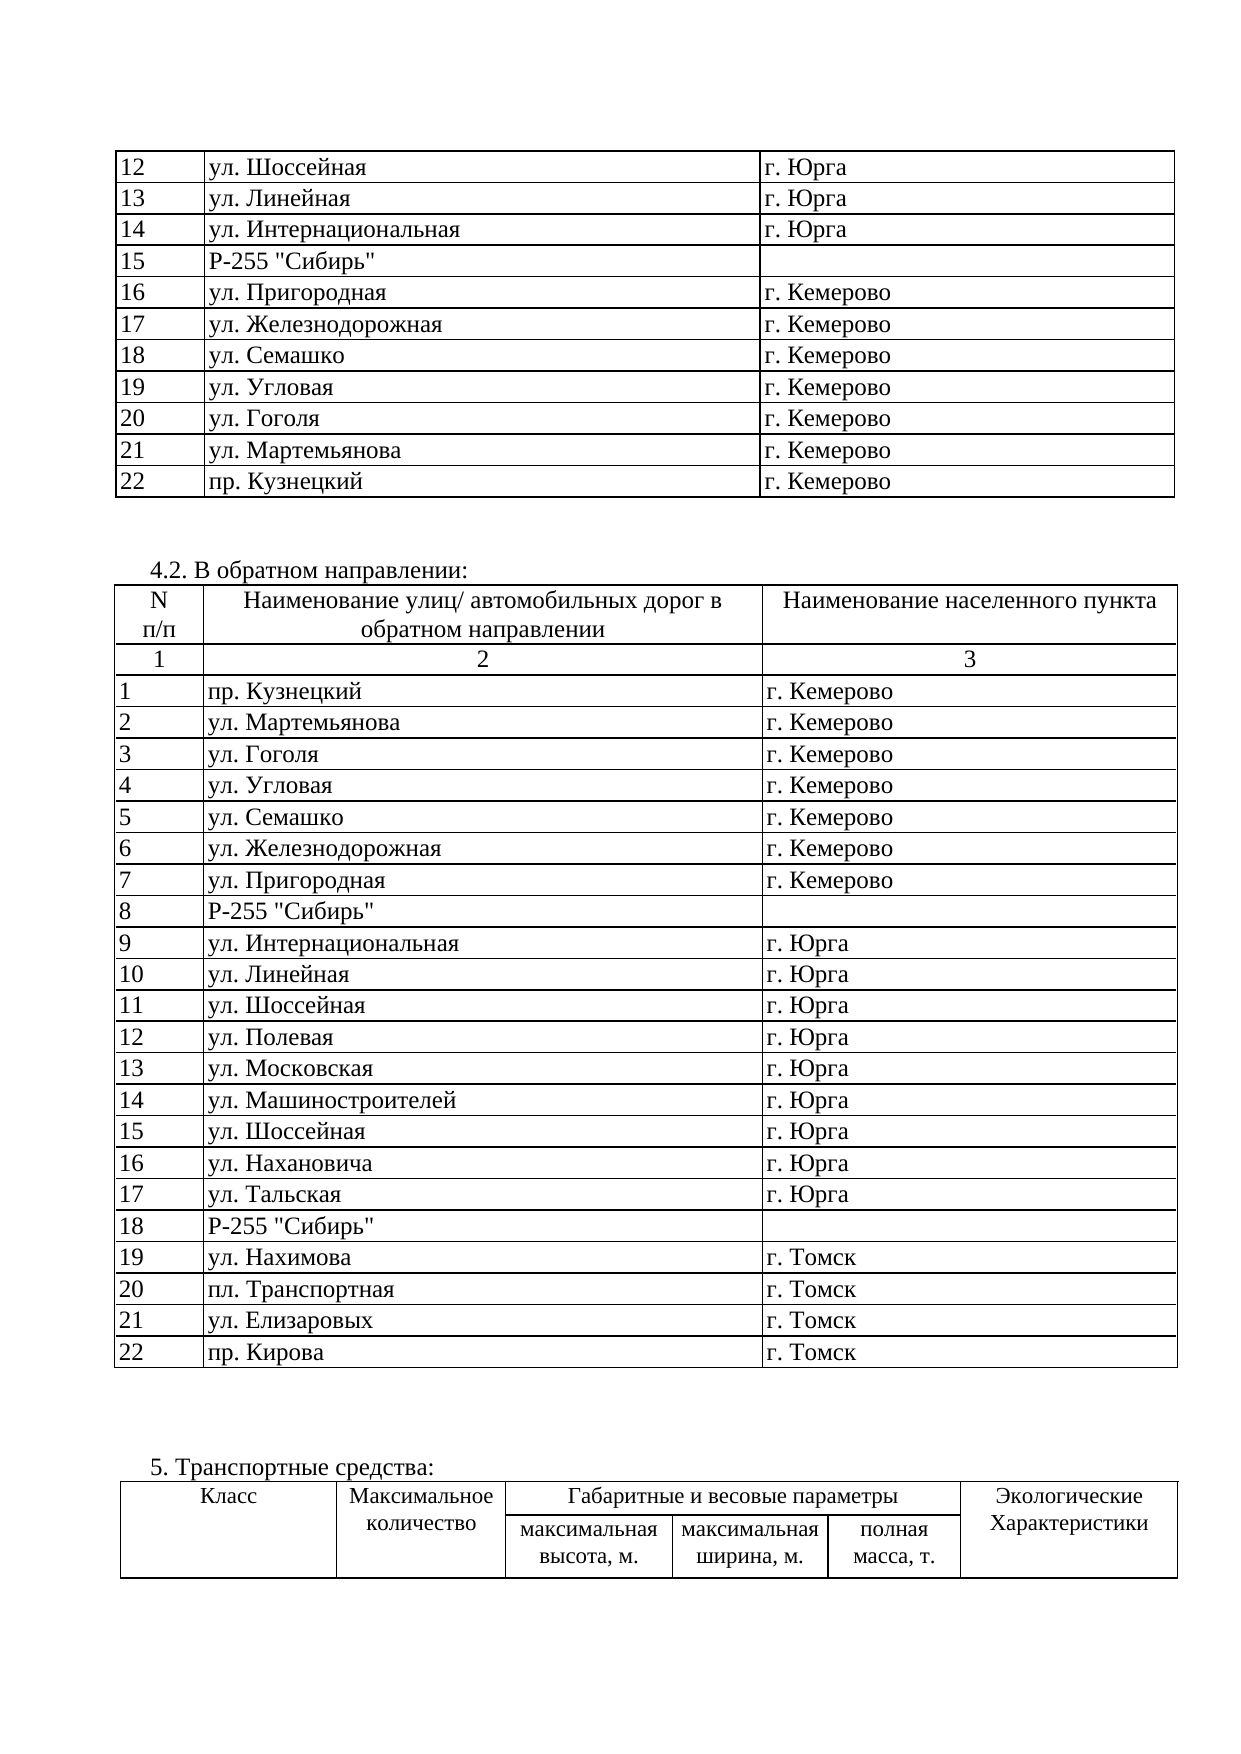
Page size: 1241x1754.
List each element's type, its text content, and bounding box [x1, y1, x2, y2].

table_cell ул. Железнодорожная [205, 309, 759, 339]
table_cell 10 [115, 959, 203, 989]
table_cell 8 [115, 896, 203, 926]
table_cell 6 [115, 833, 203, 863]
table_cell г. Юрга [763, 1083, 1177, 1115]
table_cell г. Юрга [763, 1178, 1177, 1209]
table_cell г. Кемерово [763, 737, 1177, 769]
table_cell г. Юрга [763, 1146, 1177, 1178]
table_cell г. Кемерово [763, 863, 1177, 894]
table_header N п/п [115, 586, 203, 643]
table_cell Р-255 "Сибирь" [204, 1211, 762, 1241]
table_cell г. Томск [763, 1304, 1177, 1335]
table_cell 14 [117, 215, 204, 244]
table_cell ул. Интернациональная [204, 928, 762, 957]
table_cell 5 [115, 801, 203, 832]
table_cell г. Юрга [763, 1052, 1177, 1083]
table_cell г. Кемерово [761, 435, 1174, 464]
table_cell ул. Шоссейная [204, 1116, 762, 1146]
table_cell 4 [115, 770, 203, 800]
table_cell 15 [115, 1116, 203, 1146]
table_cell максимальная высота, м. [506, 1516, 672, 1577]
table_cell г. Кемерово [763, 706, 1177, 737]
table_cell ул. Линейная [205, 183, 759, 213]
table_cell 3 [115, 738, 203, 769]
text 4.2. В обратном направлении: [150, 555, 1090, 584]
table_cell ул. Пригородная [205, 277, 759, 307]
table_cell 19 [115, 1242, 203, 1272]
table_cell 22 [115, 1336, 203, 1366]
table_cell 22 [117, 466, 204, 496]
table_cell 2 [204, 645, 762, 674]
table_cell г. Кемерово [763, 832, 1177, 863]
table_cell г. Кемерово [761, 340, 1174, 370]
table_cell пр. Кузнецкий [204, 676, 762, 706]
table_cell ул. Мартемьянова [205, 435, 759, 464]
table_cell г. Кемерово [761, 466, 1174, 496]
table_cell [763, 895, 1177, 926]
table_cell 21 [115, 1305, 203, 1335]
table_cell пл. Транспортная [204, 1274, 762, 1303]
table_cell [761, 246, 1174, 276]
table_cell пр. Кирова [204, 1337, 762, 1366]
table_cell ул. Угловая [205, 372, 759, 402]
table_cell 21 [117, 435, 204, 464]
table_cell 18 [117, 340, 204, 370]
table_cell 20 [117, 403, 204, 433]
table_cell ул. Гоголя [204, 739, 762, 769]
table_cell ул. Семашко [204, 802, 762, 832]
table_cell ул. Линейная [204, 959, 762, 989]
table_cell г. Кемерово [761, 372, 1174, 402]
table_cell г. Юрга [761, 152, 1174, 181]
table_cell г. Кемерово [763, 674, 1177, 706]
table_cell г. Томск [763, 1241, 1177, 1272]
table_cell г. Кемерово [761, 403, 1174, 433]
table_cell г. Юрга [761, 215, 1174, 244]
table_cell 16 [115, 1147, 203, 1178]
table_cell г. Юрга [763, 958, 1177, 989]
table_cell г. Юрга [763, 989, 1177, 1020]
table_cell ул. Угловая [204, 770, 762, 800]
table_cell ул. Пригородная [204, 865, 762, 894]
table_cell 17 [115, 1179, 203, 1209]
table_cell ул. Интернациональная [205, 215, 759, 244]
table_cell 13 [117, 183, 204, 213]
table_cell 1 [115, 675, 203, 706]
table_cell г. Кемерово [761, 277, 1174, 307]
table_cell 3 [763, 643, 1177, 674]
table_cell ул. Московская [204, 1053, 762, 1083]
table_cell 20 [115, 1273, 203, 1303]
table_cell 19 [117, 372, 204, 402]
table_cell г. Кемерово [763, 800, 1177, 832]
table_cell г. Юрга [763, 1115, 1177, 1146]
table_header Наименование населенного пункта [763, 586, 1177, 643]
table_cell 2 [115, 707, 203, 737]
table_cell ул. Елизаровых [204, 1305, 762, 1335]
table_cell максимальная ширина, м. [673, 1516, 827, 1577]
table_cell ул. Машиностроителей [204, 1085, 762, 1115]
table_cell ул. Мартемьянова [204, 707, 762, 737]
table_cell 18 [115, 1210, 203, 1241]
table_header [961, 1482, 1177, 1577]
table_header Класс [121, 1482, 336, 1577]
table_cell 7 [115, 864, 203, 894]
table_cell г. Юрга [763, 1020, 1177, 1052]
table_cell ул. Нахановича [204, 1148, 762, 1178]
table_cell 9 [115, 927, 203, 957]
table_header Наименование улиц/ автомобильных дорог в обратном направлении [204, 586, 762, 643]
table_cell ул. Гоголя [205, 403, 759, 433]
table_cell г. Юрга [763, 926, 1177, 957]
table_cell пр. Кузнецкий [205, 466, 759, 496]
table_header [337, 1482, 505, 1577]
table_cell Р-255 "Сибирь" [205, 246, 759, 276]
table_cell 13 [115, 1053, 203, 1083]
table_cell г. Томск [763, 1335, 1177, 1366]
table_cell полная масса, т. [829, 1516, 960, 1577]
table_cell 14 [115, 1084, 203, 1115]
table_cell [763, 1209, 1177, 1241]
table_cell 16 [117, 277, 204, 307]
table_cell Р-255 "Сибирь" [204, 896, 762, 926]
table_cell 17 [117, 309, 204, 339]
table_cell 12 [117, 152, 204, 181]
table_cell 12 [115, 1021, 203, 1052]
table_cell ул. Шоссейная [205, 152, 759, 181]
table_cell 1 [115, 644, 203, 674]
table_cell ул. Семашко [205, 340, 759, 370]
table_cell г. Юрга [761, 183, 1174, 213]
table_cell ул. Шоссейная [204, 991, 762, 1020]
table_header Габаритные и весовые параметры [506, 1482, 960, 1514]
text 5. Транспортные средства: [150, 1452, 1090, 1481]
table_cell г. Кемерово [761, 309, 1174, 339]
table_cell 15 [117, 246, 204, 276]
table_cell г. Томск [763, 1272, 1177, 1303]
table_cell ул. Тальская [204, 1179, 762, 1209]
table_cell г. Кемерово [763, 769, 1177, 800]
table_cell ул. Полевая [204, 1022, 762, 1052]
table_cell ул. Железнодорожная [204, 833, 762, 863]
table_cell ул. Нахимова [204, 1242, 762, 1272]
table_cell 11 [115, 990, 203, 1020]
